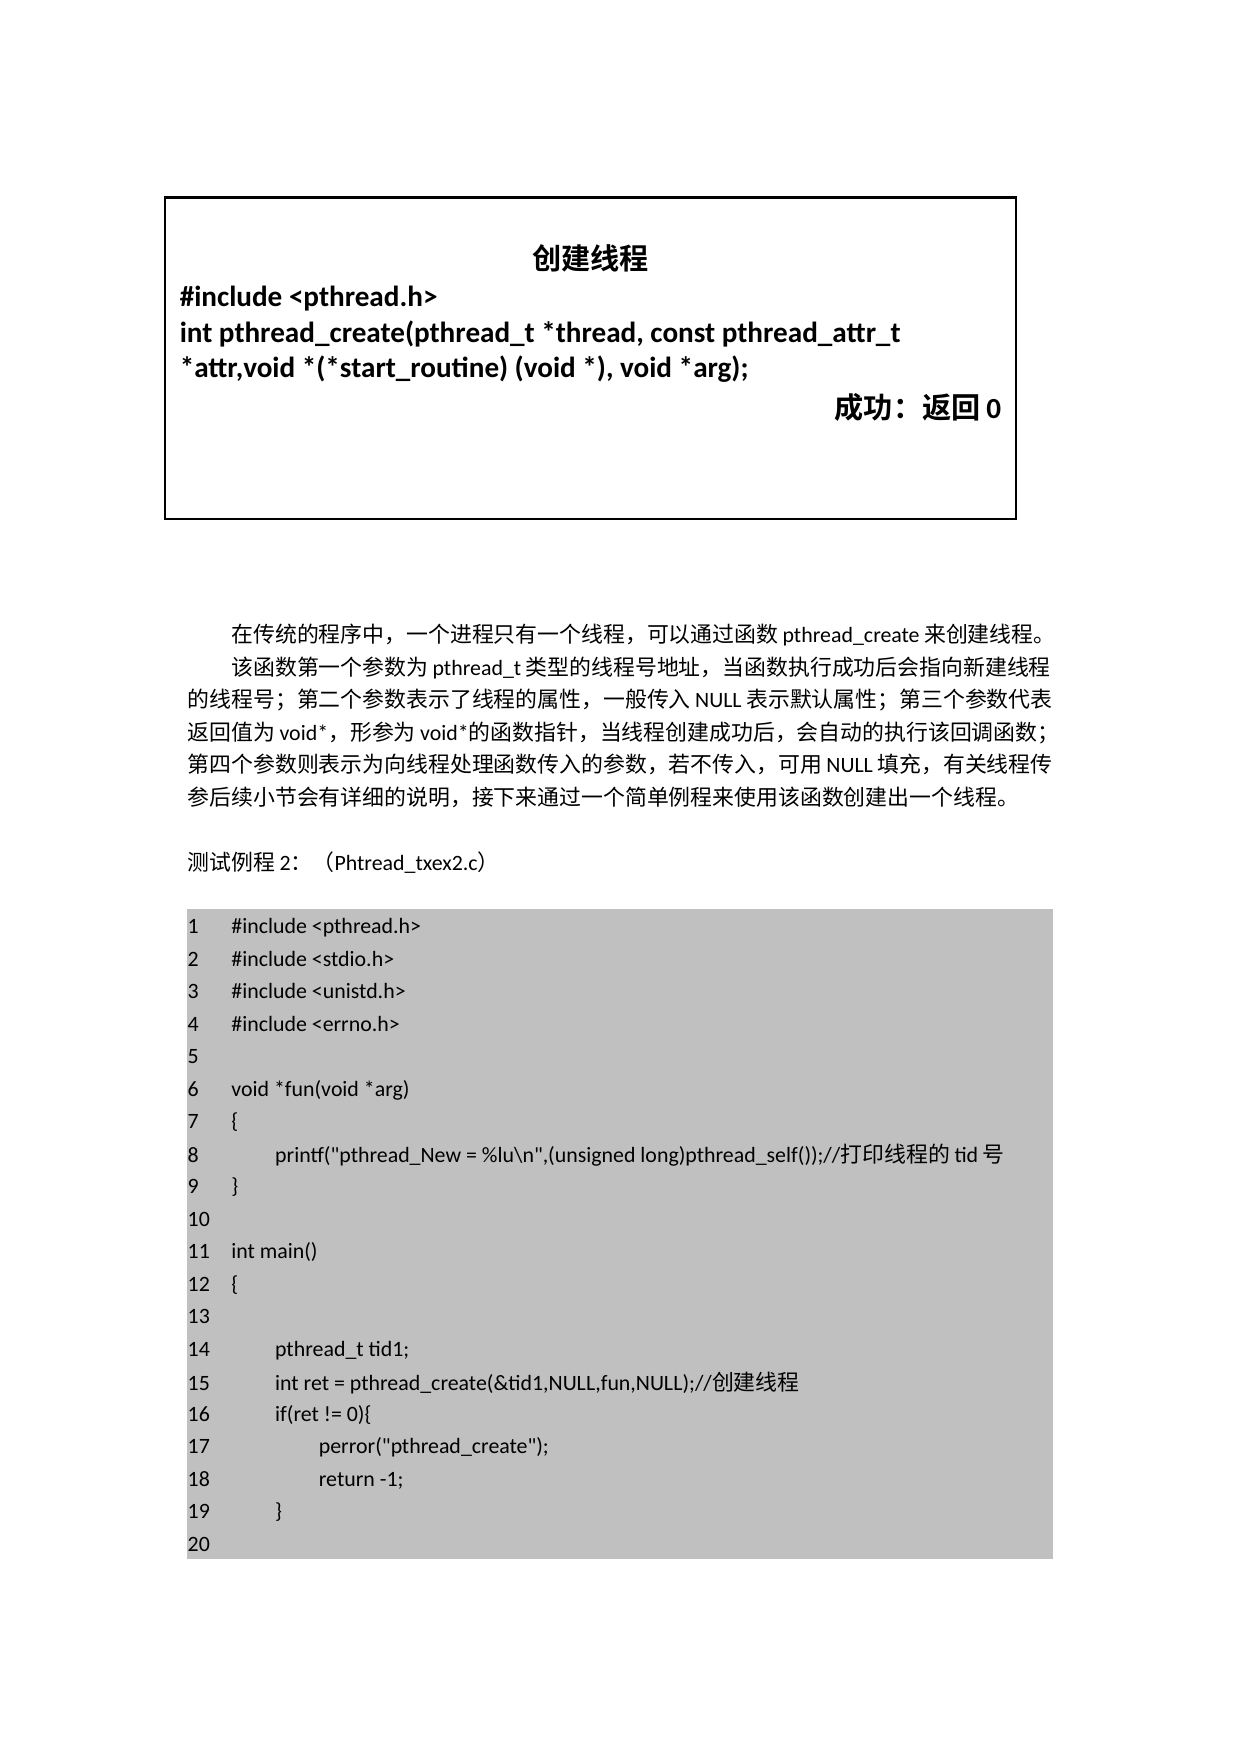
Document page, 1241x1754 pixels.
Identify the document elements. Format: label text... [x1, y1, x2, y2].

text 18 return -1; [187, 1462, 1053, 1494]
text 10 [187, 1202, 1053, 1234]
text 1 #include <pthread.h> [187, 909, 1053, 942]
text 8 printf("pthread_New = %lu\n",(unsigned long)pthread_self());//打印线程的tid号 [187, 1137, 1053, 1169]
text 20 [187, 1527, 1053, 1559]
text 测试例程2：（Phtread_txex2.c） [187, 844, 1053, 877]
text 6 void *fun(void *arg) [187, 1072, 1053, 1104]
text 4 #include <errno.h> [187, 1007, 1053, 1039]
text 2 #include <stdio.h> [187, 942, 1053, 974]
text 7 { [187, 1104, 1053, 1137]
text 15 int ret = pthread_create(&tid1,NULL,fun,NULL);//创建线程 [187, 1364, 1053, 1397]
text 5 [187, 1039, 1053, 1072]
text 14 pthread_t tid1; [187, 1332, 1053, 1364]
text 16 if(ret != 0){ [187, 1397, 1053, 1429]
text 11 int main() [187, 1234, 1053, 1267]
text 该函数第一个参数为pthread_t类型的线程号地址，当函数执行成功后会指向新建线程的线程号；第二个参数表示了线程的属性，一般传入NULL表示默认属性；第三个参数代表返回值为void*，形参为void*的函数指针，当线程创建成功后，会自动的执行该回调函数；第四个参数则表示为向线程处理函数传入的参数，若不传入，可用NULL填充，有关线程传参后续小节会有详细的说明，接下来通过一个简单例程来使用该函数创建出一个线程。 [187, 649, 1053, 812]
text 17 perror("pthread_create"); [187, 1429, 1053, 1462]
text 13 [187, 1299, 1053, 1332]
text 12 { [187, 1267, 1053, 1299]
text 在传统的程序中，一个进程只有一个线程，可以通过函数pthread_create来创建线程。 [187, 617, 1053, 649]
text 9 } [187, 1169, 1053, 1202]
text 19 } [187, 1494, 1053, 1527]
text 3 #include <unistd.h> [187, 974, 1053, 1007]
